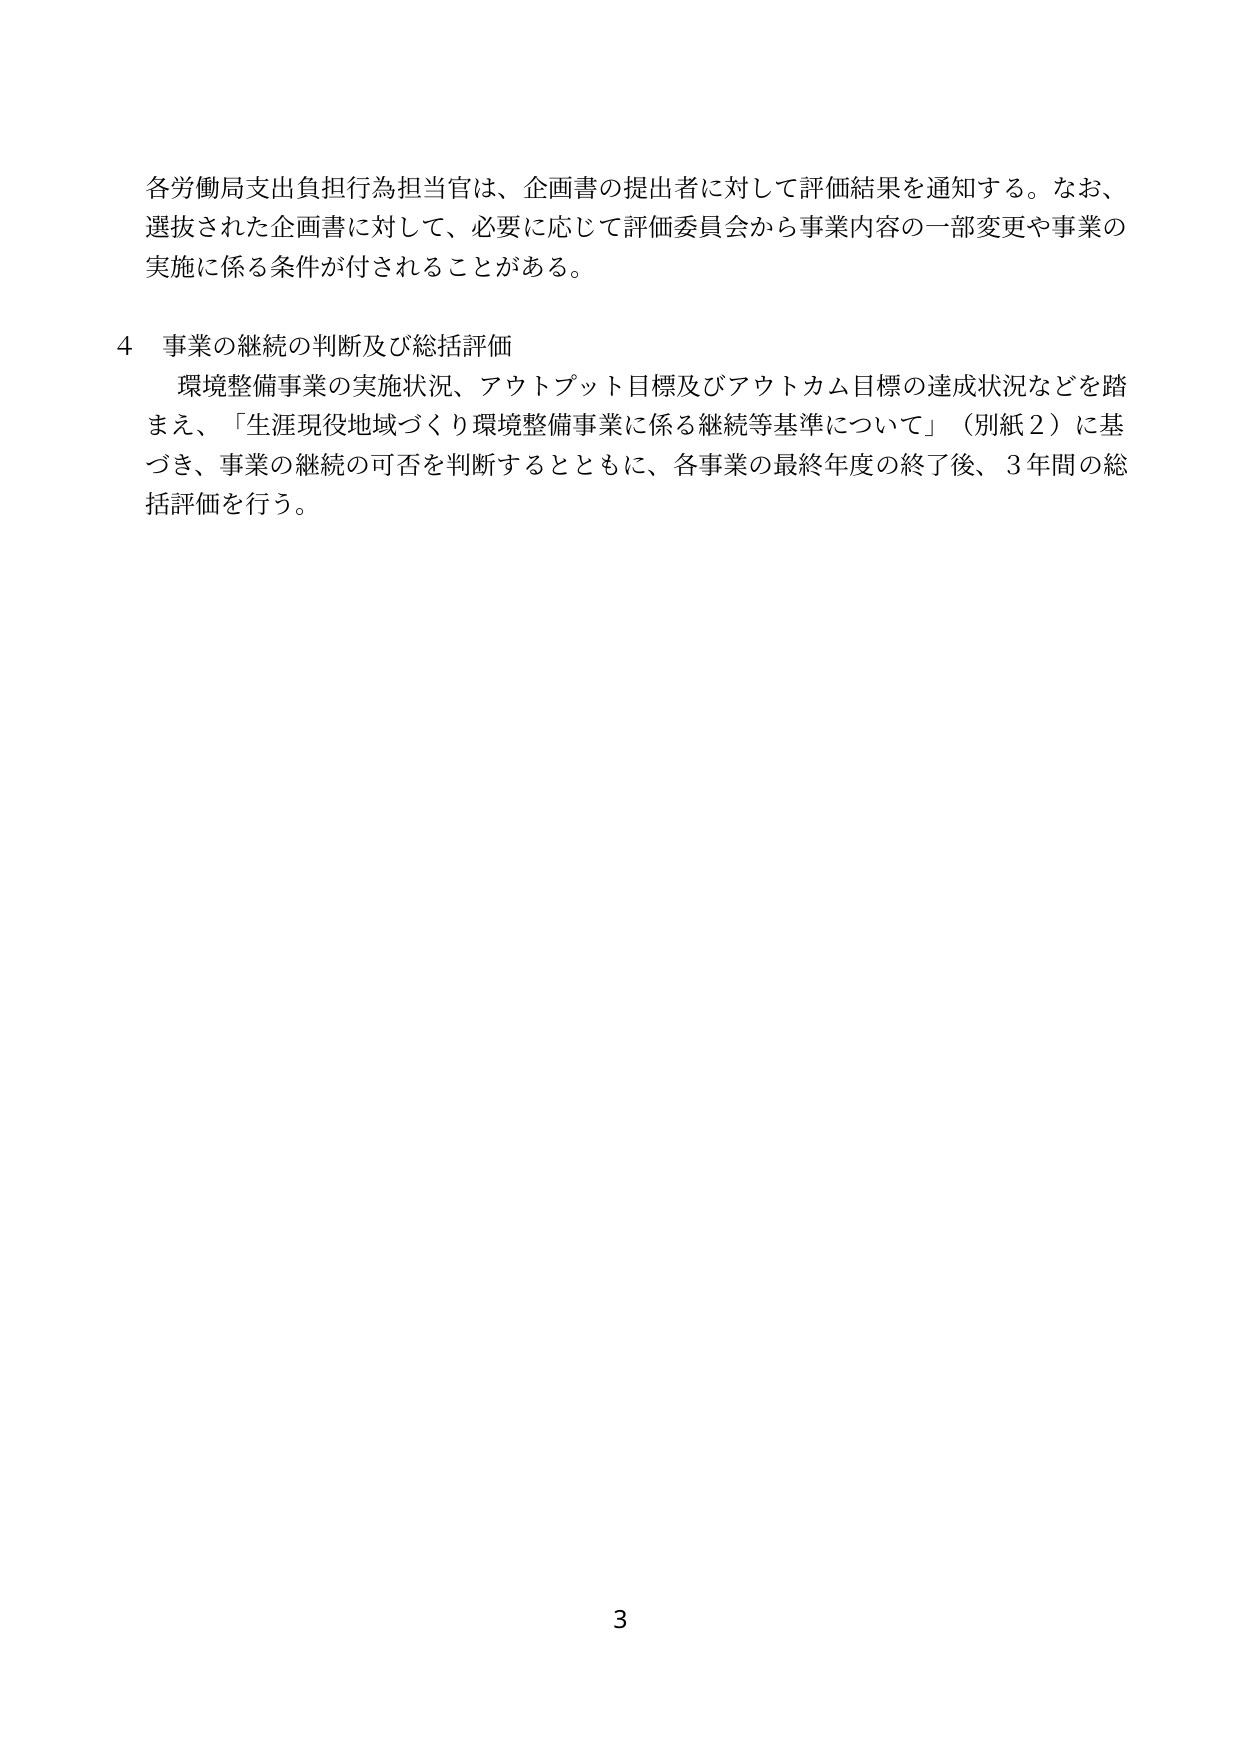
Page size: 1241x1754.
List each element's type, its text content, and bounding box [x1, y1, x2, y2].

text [145, 167, 1128, 285]
text ４ 事業の継続の判断及び総括評価 [112, 325, 1128, 364]
text 環境整備事業の実施状況、アウトプット目標及びアウトカム目標の達成状況などを踏まえ、「生涯現役地域づくり環境整備事業に係る継続等基準について」（別紙２）に基づき、事業の継続の可否を判断するとともに、各事業の最終年度の終了後、３年間の総括評価を行う。 [145, 364, 1128, 523]
